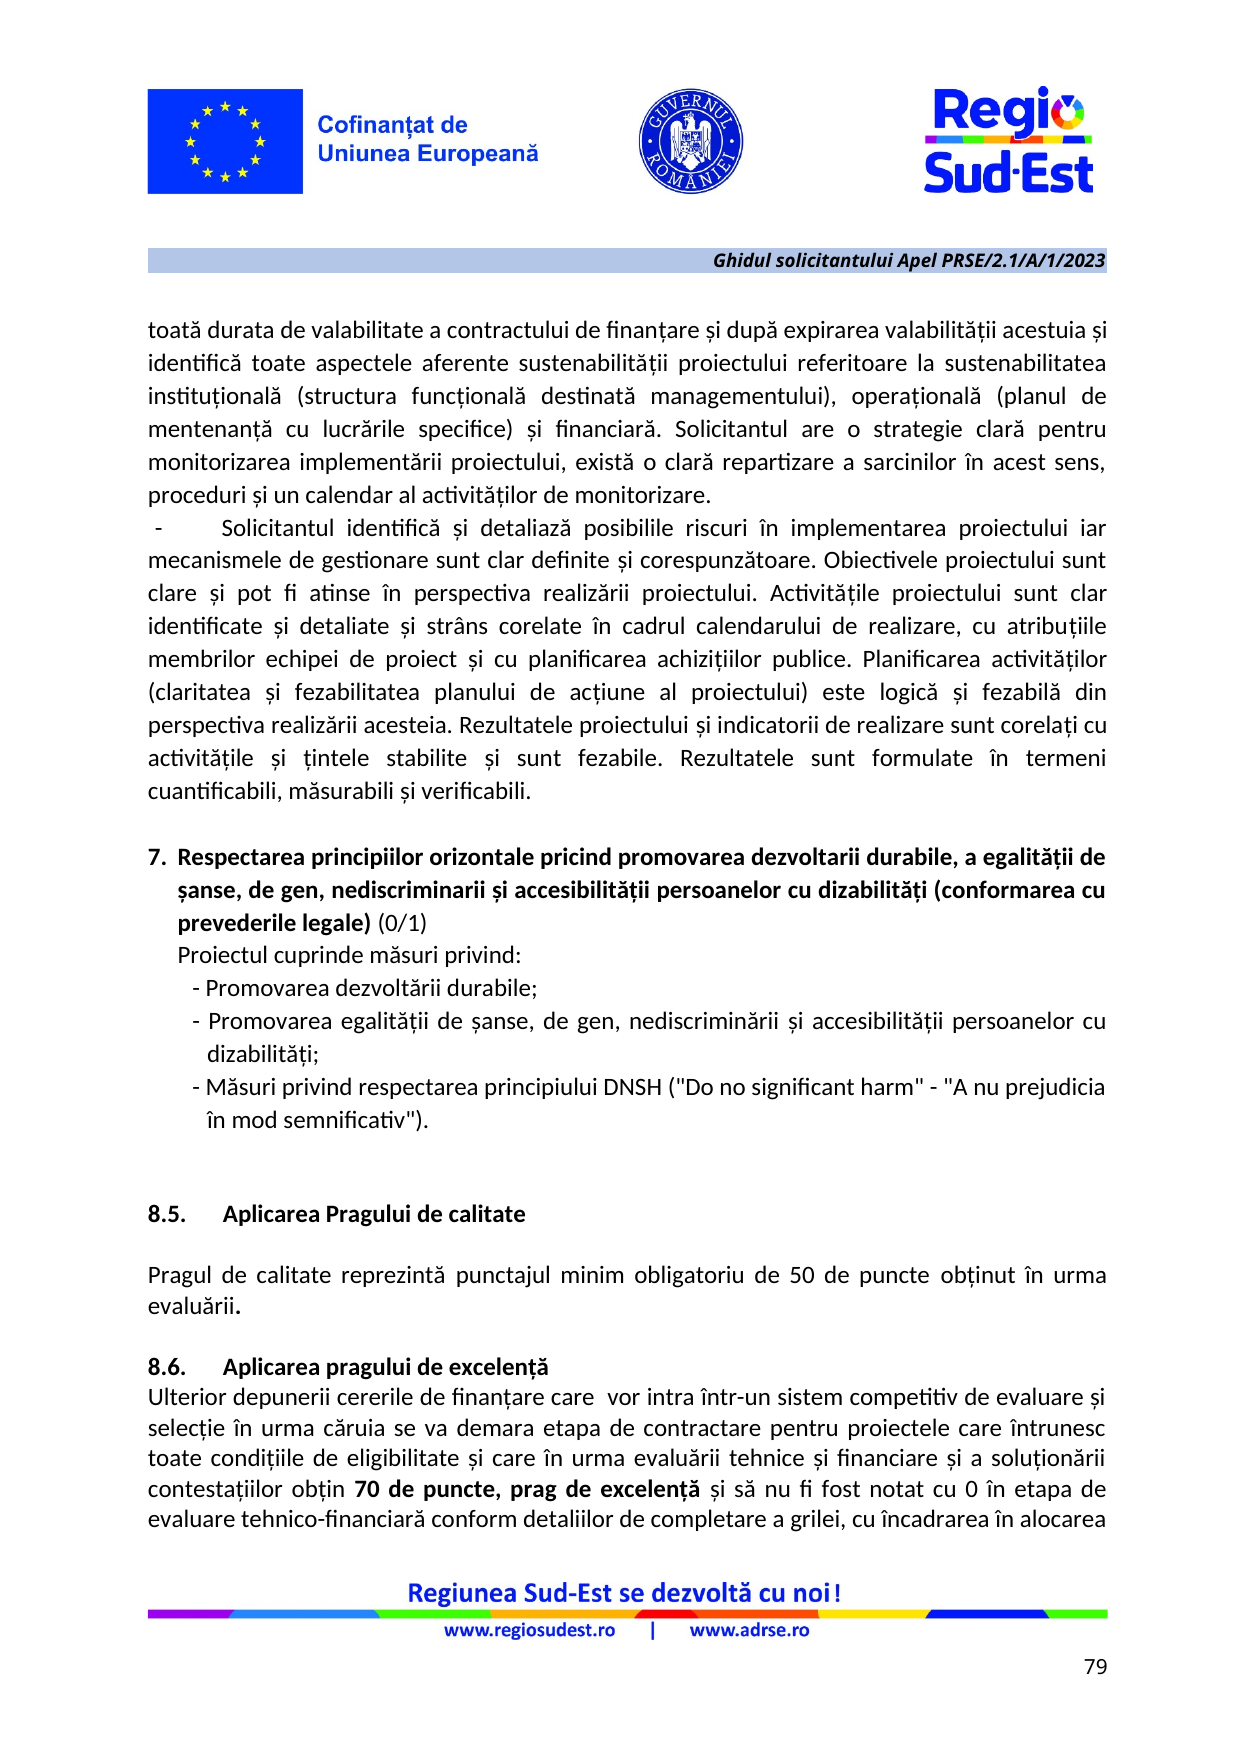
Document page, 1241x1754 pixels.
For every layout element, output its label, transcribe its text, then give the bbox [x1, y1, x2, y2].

text - Măsuri privind respectarea principiului DNSH ("Do no significant harm" - "A nu prejudicia în mod semnificativ"). [192, 1071, 1107, 1135]
text Pragul de calitate reprezintă punctajul minim obligatoriu de 50 de puncte obținut în urma evaluării. [148, 1259, 1107, 1320]
picture [147, 86, 1093, 195]
text Proiectul cuprinde măsuri privind: [148, 940, 1107, 970]
subtitle Aplicarea Pragului de calitate [148, 1198, 1107, 1229]
text - Promovarea egalităţii de şanse, de gen, nediscriminării şi accesibilităţii persoanelor cu dizabilităţi; [192, 1006, 1107, 1069]
picture [147, 1582, 1108, 1640]
subtitle Aplicarea pragului de excelență [148, 1351, 1107, 1381]
text - Promovarea dezvoltării durabile; [192, 973, 1107, 1003]
list Solicitantul identifică şi detaliază posibilile riscuri în implementarea proiectului iar mecanismele de gestionare sunt clar definite şi corespunzătoare. Obiectivele proiectului sunt clare şi pot fi atinse în perspectiva realizării proiectului. Activităţile proiectului sunt clar identificate şi detaliate şi strâns corelate în cadrul calendarului de realizare, cu atribuţiile membrilor echipei de proiect şi cu planificarea achiziţiilor publice. Planificarea activităţilor (claritatea şi fezabilitatea planului de acţiune al proiectului) este logică şi fezabilă din perspectiva realizării acesteia. Rezultatele proiectului şi indicatorii de realizare sunt corelaţi cu activităţile şi ţintele stabilite şi sunt fezabile. Rezultatele sunt formulate în termeni cuantificabili, măsurabili şi verificabili. [148, 512, 1107, 806]
list Respectarea principiilor orizontale pricind promovarea dezvoltarii durabile, a egalității de şanse, de gen, nediscriminarii și accesibilității persoanelor cu dizabilități (conformarea cu prevederile legale) (0/1) [148, 841, 1107, 937]
